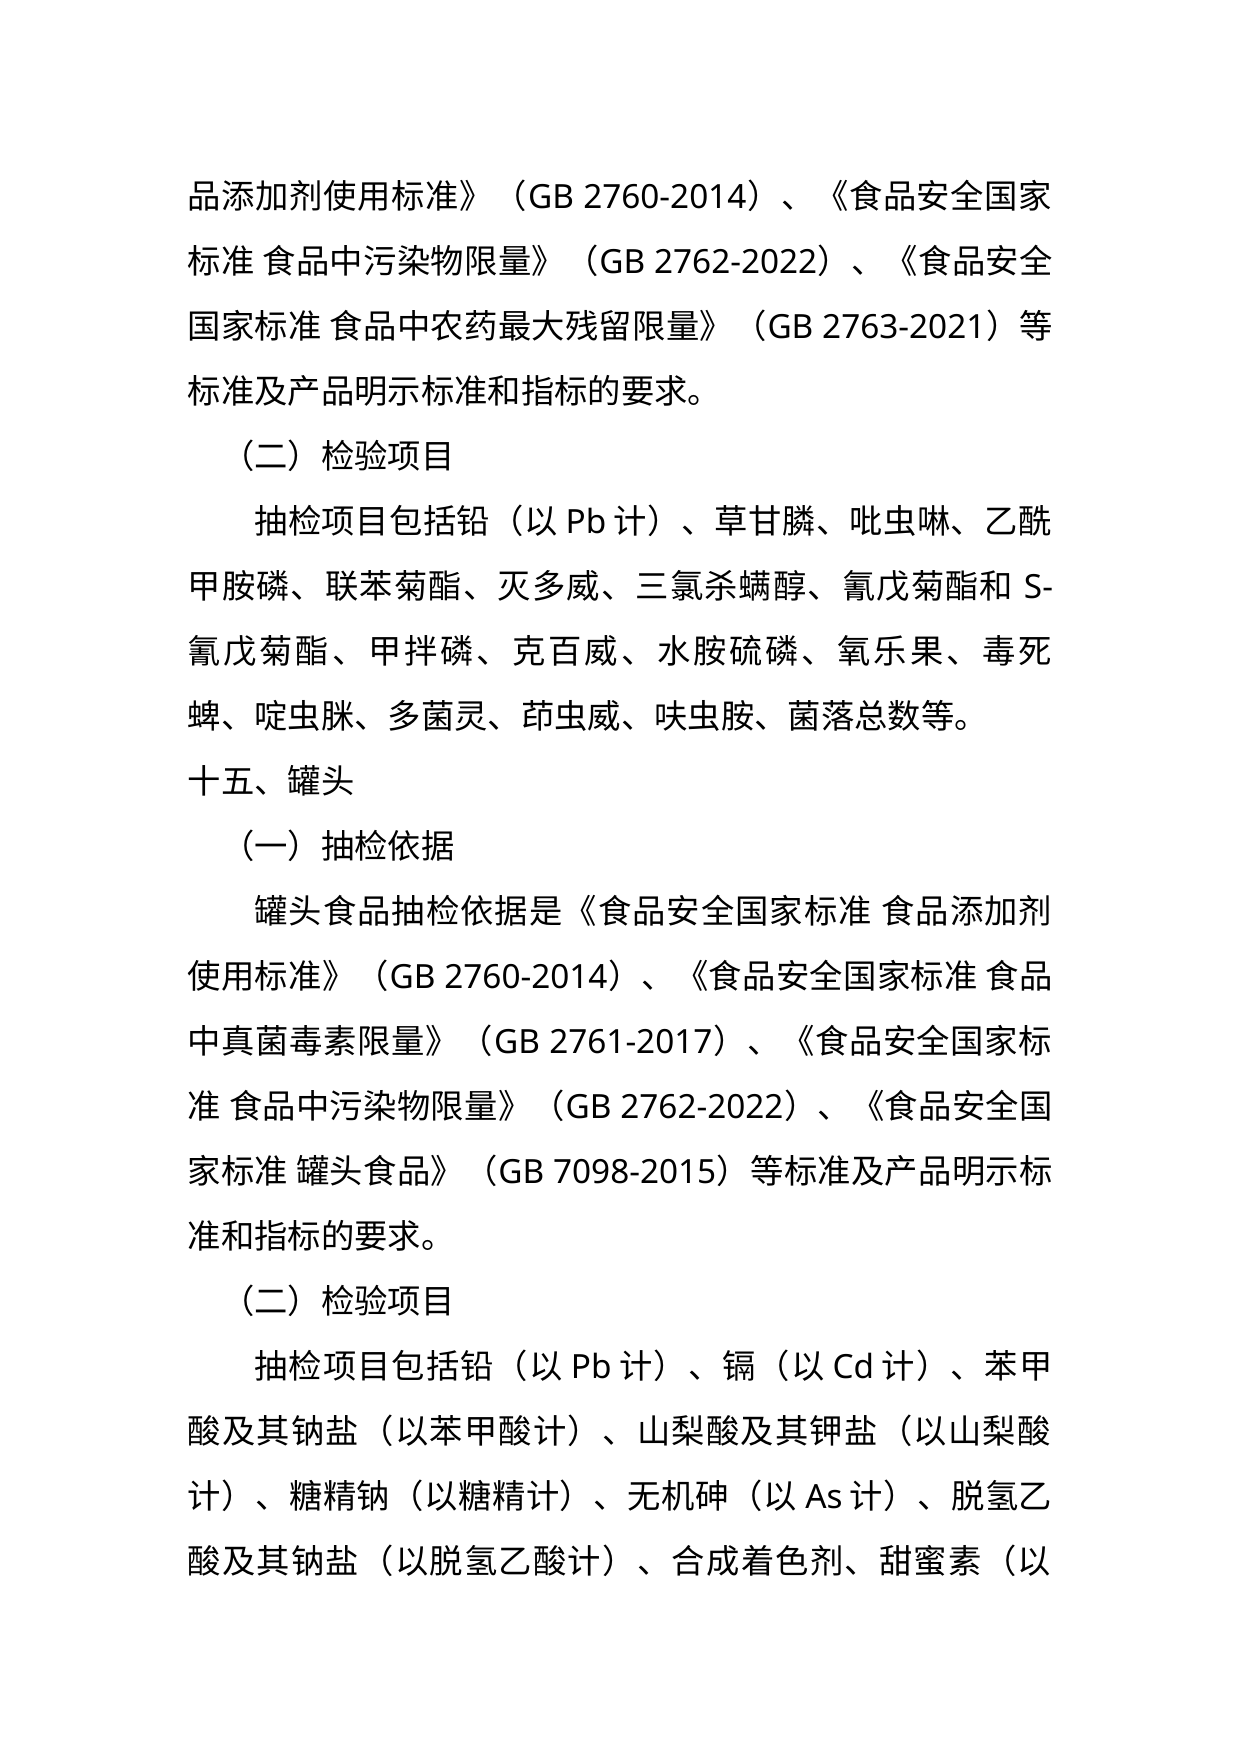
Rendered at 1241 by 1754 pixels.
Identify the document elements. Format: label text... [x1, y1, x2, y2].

text （二）检验项目 [187, 422, 1053, 487]
text 罐头食品抽检依据是《食品安全国家标准 食品添加剂使用标准》（GB 2760-2014）、《食品安全国家标准 食品中真菌毒素限量》（GB 2761-2017）、《食品安全国家标准 食品中污染物限量》（GB 2762-2022）、《食品安全国家标准 罐头食品》（GB 7098-2015）等标准及产品明示标准和指标的要求。 [187, 877, 1053, 1267]
text （二）检验项目 [187, 1267, 1053, 1332]
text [187, 162, 1053, 422]
text （一）抽检依据 [187, 812, 1053, 877]
subtitle 十五、罐头 [187, 747, 1053, 812]
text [187, 1332, 1053, 1592]
text 抽检项目包括铅（以Pb计）、草甘膦、吡虫啉、乙酰甲胺磷、联苯菊酯、灭多威、三氯杀螨醇、氰戊菊酯和S-氰戊菊酯、甲拌磷、克百威、水胺硫磷、氧乐果、毒死蜱、啶虫脒、多菌灵、茚虫威、呋虫胺、菌落总数等。 [187, 487, 1053, 747]
